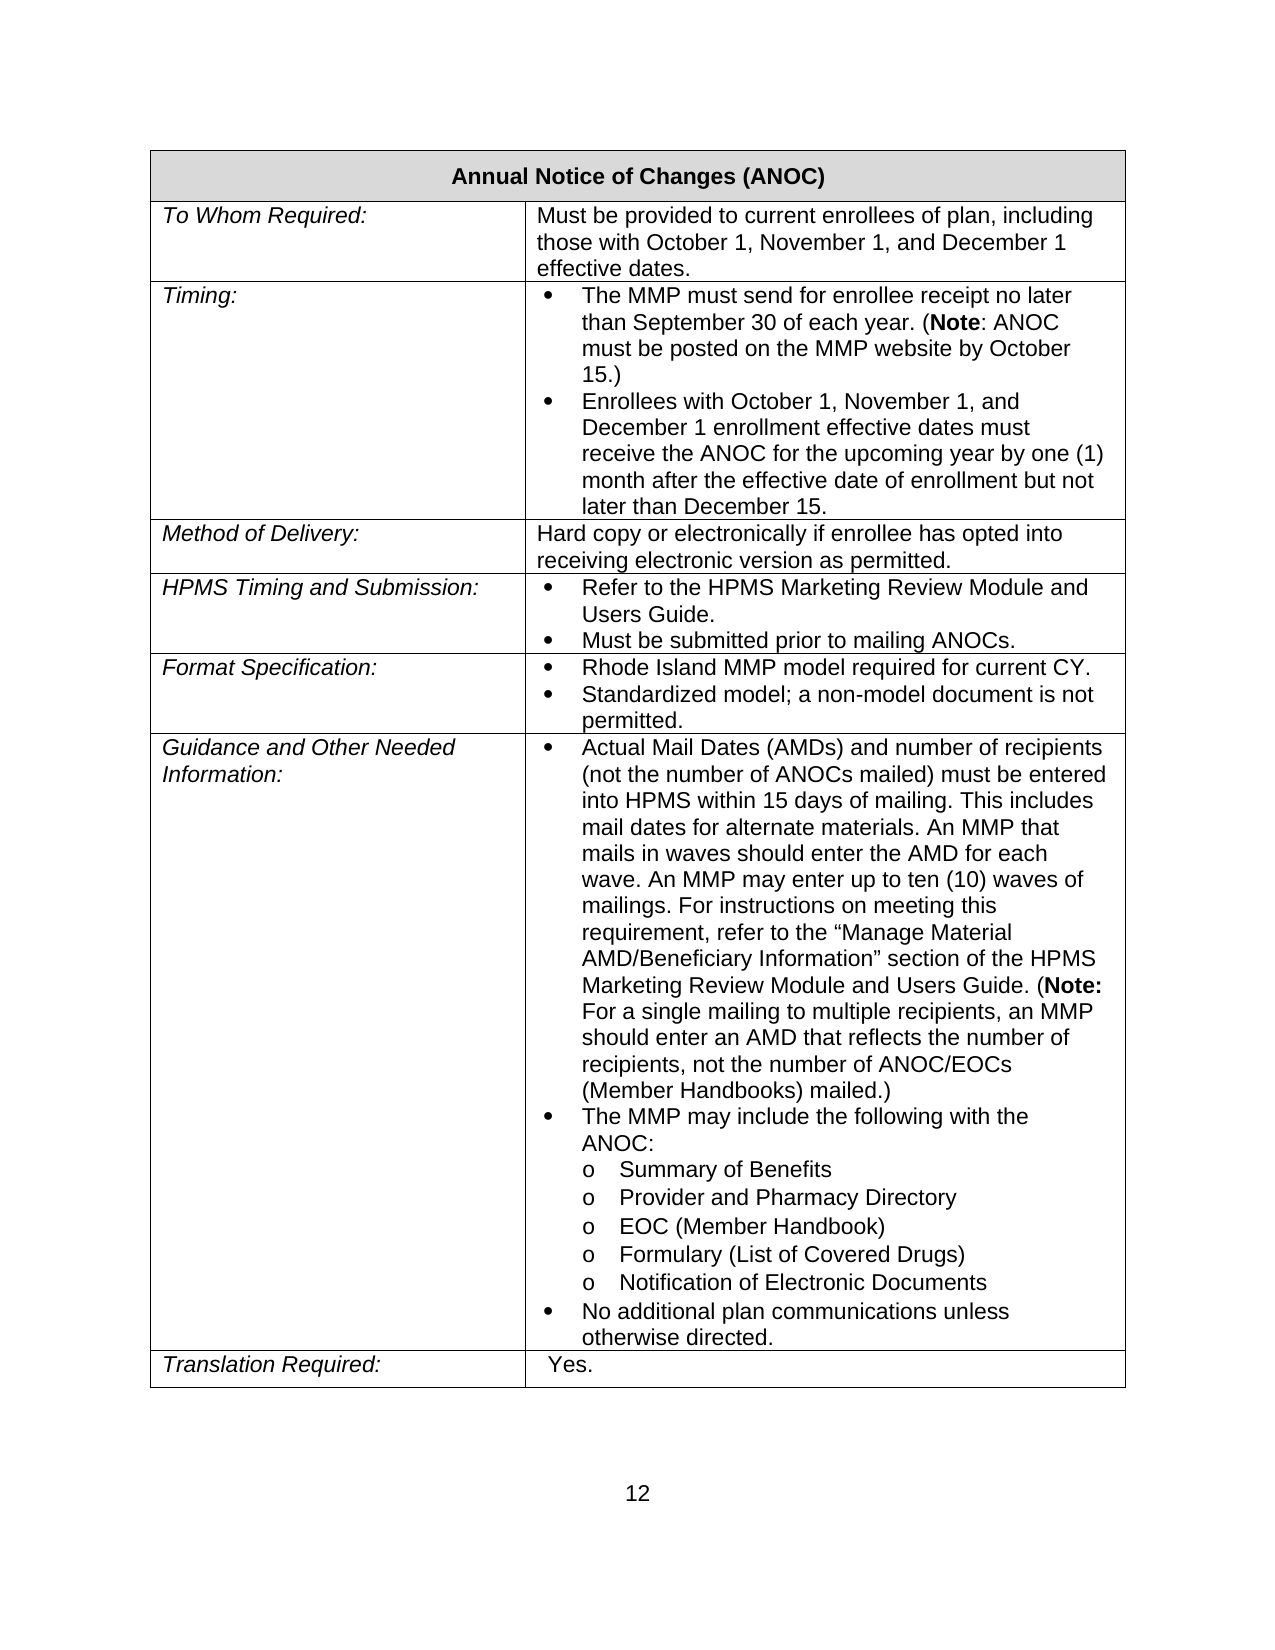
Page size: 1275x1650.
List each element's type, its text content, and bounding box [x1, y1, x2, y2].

table_cell Actual Mail Dates (AMDs) and number of recipients (not the number of ANOCs mailed) must be entered into HPMS within 15 days of mailing. This includes mail dates for alternate materials. An MMP that mails in waves should enter the AMD for each wave. An MMP may enter up to ten (10) waves of mailings. For instructions on meeting this requirement, refer to the “Manage Material AMD/Beneficiary Information” section of the HPMS Marketing Review Module and Users Guide. (Note: For a single mailing to multiple recipients, an MMP should enter an AMD that reflects the number of recipients, not the number of ANOC/EOCs (Member Handbooks) mailed.) The MMP may include the following with the ANOC: Summary of Benefits Provider and Pharmacy Directory EOC (Member Handbook) Formulary (List of Covered Drugs) Notification of Electronic Documents No additional plan communications unless otherwise directed. [526, 734, 1125, 1350]
table_cell Guidance and Other Needed Information: [151, 734, 525, 1350]
table_cell Timing: [151, 282, 525, 519]
table_cell Hard copy or electronically if enrollee has opted into receiving electronic version as permitted. [526, 520, 1125, 573]
table_cell Rhode Island MMP model required for current CY. Standardized model; a non-model document is not permitted. [526, 654, 1125, 733]
table_cell Format Specification: [151, 654, 525, 733]
table_header Annual Notice of Changes (ANOC) [151, 151, 1125, 201]
table_cell To Whom Required: [151, 202, 525, 281]
table_cell The MMP must send for enrollee receipt no later than September 30 of each year. (Note: ANOC must be posted on the MMP website by October 15.) Enrollees with October 1, November 1, and December 1 enrollment effective dates must receive the ANOC for the upcoming year by one (1) month after the effective date of enrollment but not later than December 15. [526, 282, 1125, 519]
table_cell Method of Delivery: [151, 520, 525, 573]
table_cell HPMS Timing and Submission: [151, 574, 525, 653]
table_cell Translation Required: [151, 1351, 525, 1387]
table_cell Yes. [526, 1351, 1125, 1387]
table_cell Refer to the HPMS Marketing Review Module and Users Guide. Must be submitted prior to mailing ANOCs. [526, 574, 1125, 653]
table_cell Must be provided to current enrollees of plan, including those with October 1, November 1, and December 1 effective dates. [526, 202, 1125, 281]
